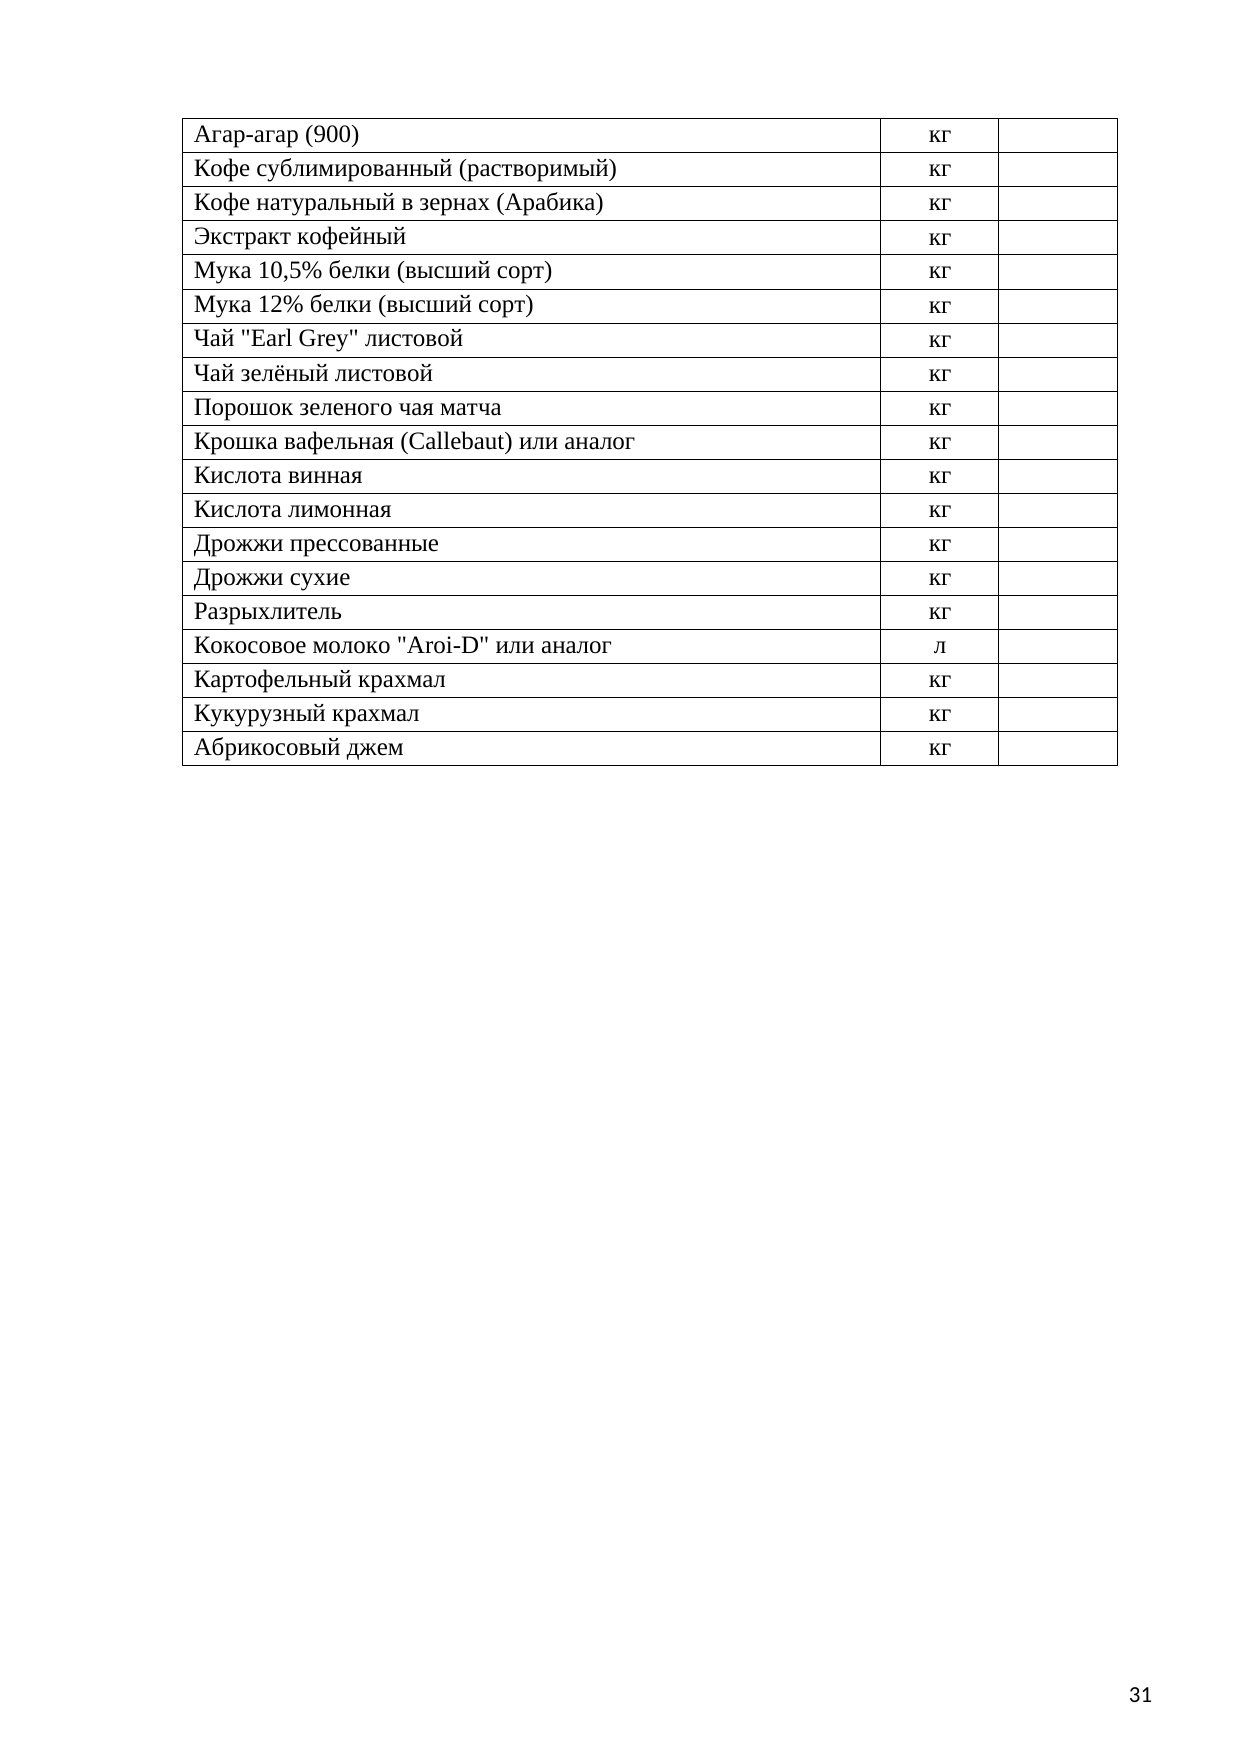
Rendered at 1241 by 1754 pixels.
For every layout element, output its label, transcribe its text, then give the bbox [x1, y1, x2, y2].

table_cell Разрыхлитель [183, 596, 880, 629]
table_cell Кукурузный крахмал [183, 698, 880, 731]
table_cell Экстракт кофейный [183, 221, 880, 254]
table_cell кг [881, 153, 998, 186]
table_cell Дрожжи сухие [183, 562, 880, 595]
table_cell [999, 221, 1117, 254]
table_cell [999, 596, 1117, 629]
table_cell кг [881, 732, 998, 765]
table_cell кг [881, 324, 998, 357]
table_cell [999, 528, 1117, 561]
table_cell [999, 426, 1117, 459]
table_cell [999, 392, 1117, 425]
table_cell кг [881, 290, 998, 322]
table_cell Кокосовое молоко "Aroi-D" или аналог [183, 630, 880, 663]
table_cell [999, 187, 1117, 220]
table_cell [999, 119, 1117, 152]
table_cell кг [881, 119, 998, 152]
table_cell [999, 630, 1117, 663]
table_cell Чай "Earl Grey" листовой [183, 324, 880, 357]
table_cell Кислота лимонная [183, 494, 880, 527]
table_cell [999, 562, 1117, 595]
table_cell Абрикосовый джем [183, 732, 880, 765]
table_cell кг [881, 528, 998, 561]
table_cell [999, 290, 1117, 322]
table_cell кг [881, 698, 998, 731]
table_cell кг [881, 494, 998, 527]
table_cell Чай зелёный листовой [183, 358, 880, 391]
table_cell [999, 664, 1117, 697]
table_cell кг [881, 562, 998, 595]
table_cell [999, 153, 1117, 186]
table_cell [999, 255, 1117, 288]
table_cell [999, 460, 1117, 493]
table_cell [999, 494, 1117, 527]
table_cell Агар-агар (900) [183, 119, 880, 152]
table_cell [999, 732, 1117, 765]
table_cell [999, 324, 1117, 357]
table_cell [999, 698, 1117, 731]
table_cell кг [881, 392, 998, 425]
table_cell Мука 10,5% белки (высший сорт) [183, 255, 880, 288]
table_cell кг [881, 460, 998, 493]
table_cell кг [881, 664, 998, 697]
table_cell кг [881, 358, 998, 391]
table_cell кг [881, 221, 998, 254]
table_cell Дрожжи прессованные [183, 528, 880, 561]
table_cell Кофе сублимированный (растворимый) [183, 153, 880, 186]
table_cell Крошка вафельная (Callebaut) или аналог [183, 426, 880, 459]
table_cell Кофе натуральный в зернах (Арабика) [183, 187, 880, 220]
table_cell л [881, 630, 998, 663]
table_cell кг [881, 426, 998, 459]
table_cell [999, 358, 1117, 391]
table_cell Кислота винная [183, 460, 880, 493]
table_cell кг [881, 255, 998, 288]
table_cell Порошок зеленого чая матча [183, 392, 880, 425]
table_cell кг [881, 596, 998, 629]
table_cell Картофельный крахмал [183, 664, 880, 697]
table_cell Мука 12% белки (высший сорт) [183, 290, 880, 322]
table_cell кг [881, 187, 998, 220]
